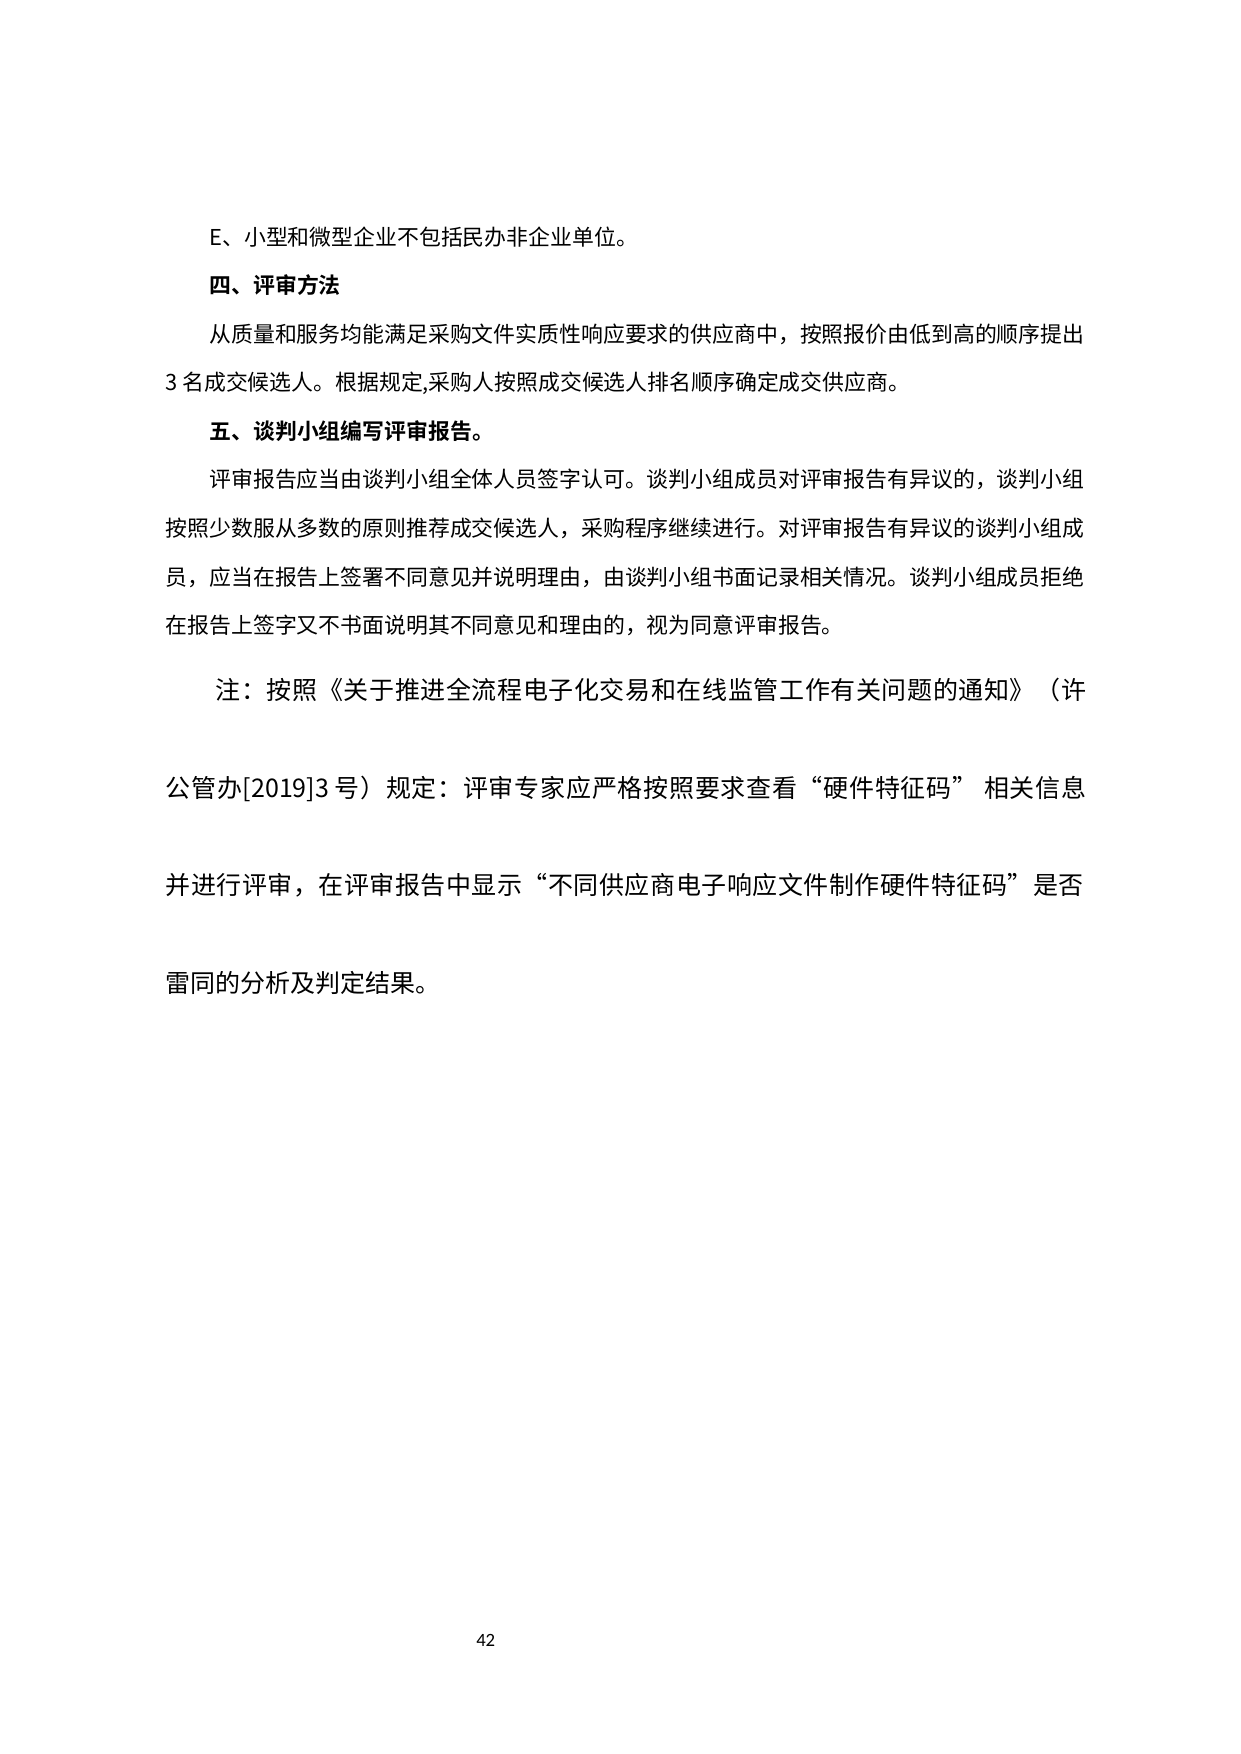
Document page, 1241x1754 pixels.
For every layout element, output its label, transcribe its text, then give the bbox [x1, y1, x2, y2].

text 五、谈判小组编写评审报告。 [165, 413, 1087, 446]
text 从质量和服务均能满足采购文件实质性响应要求的供应商中，按照报价由低到高的顺序提出3名成交候选人。根据规定,采购人按照成交候选人排名顺序确定成交供应商。 [165, 316, 1087, 397]
text 四、评审方法 [165, 268, 1087, 300]
text 注：按照《关于推进全流程电子化交易和在线监管工作有关问题的通知》（许公管办[2019]3号）规定：评审专家应严格按照要求查看“硬件特征码” 相关信息并进行评审，在评审报告中显示“不同供应商电子响应文件制作硬件特征码”是否雷同的分析及判定结果。 [165, 656, 1087, 1014]
text E、小型和微型企业不包括民办非企业单位。 [165, 219, 1087, 252]
text 评审报告应当由谈判小组全体人员签字认可。谈判小组成员对评审报告有异议的，谈判小组按照少数服从多数的原则推荐成交候选人，采购程序继续进行。对评审报告有异议的谈判小组成员，应当在报告上签署不同意见并说明理由，由谈判小组书面记录相关情况。谈判小组成员拒绝在报告上签字又不书面说明其不同意见和理由的，视为同意评审报告。 [165, 462, 1087, 640]
